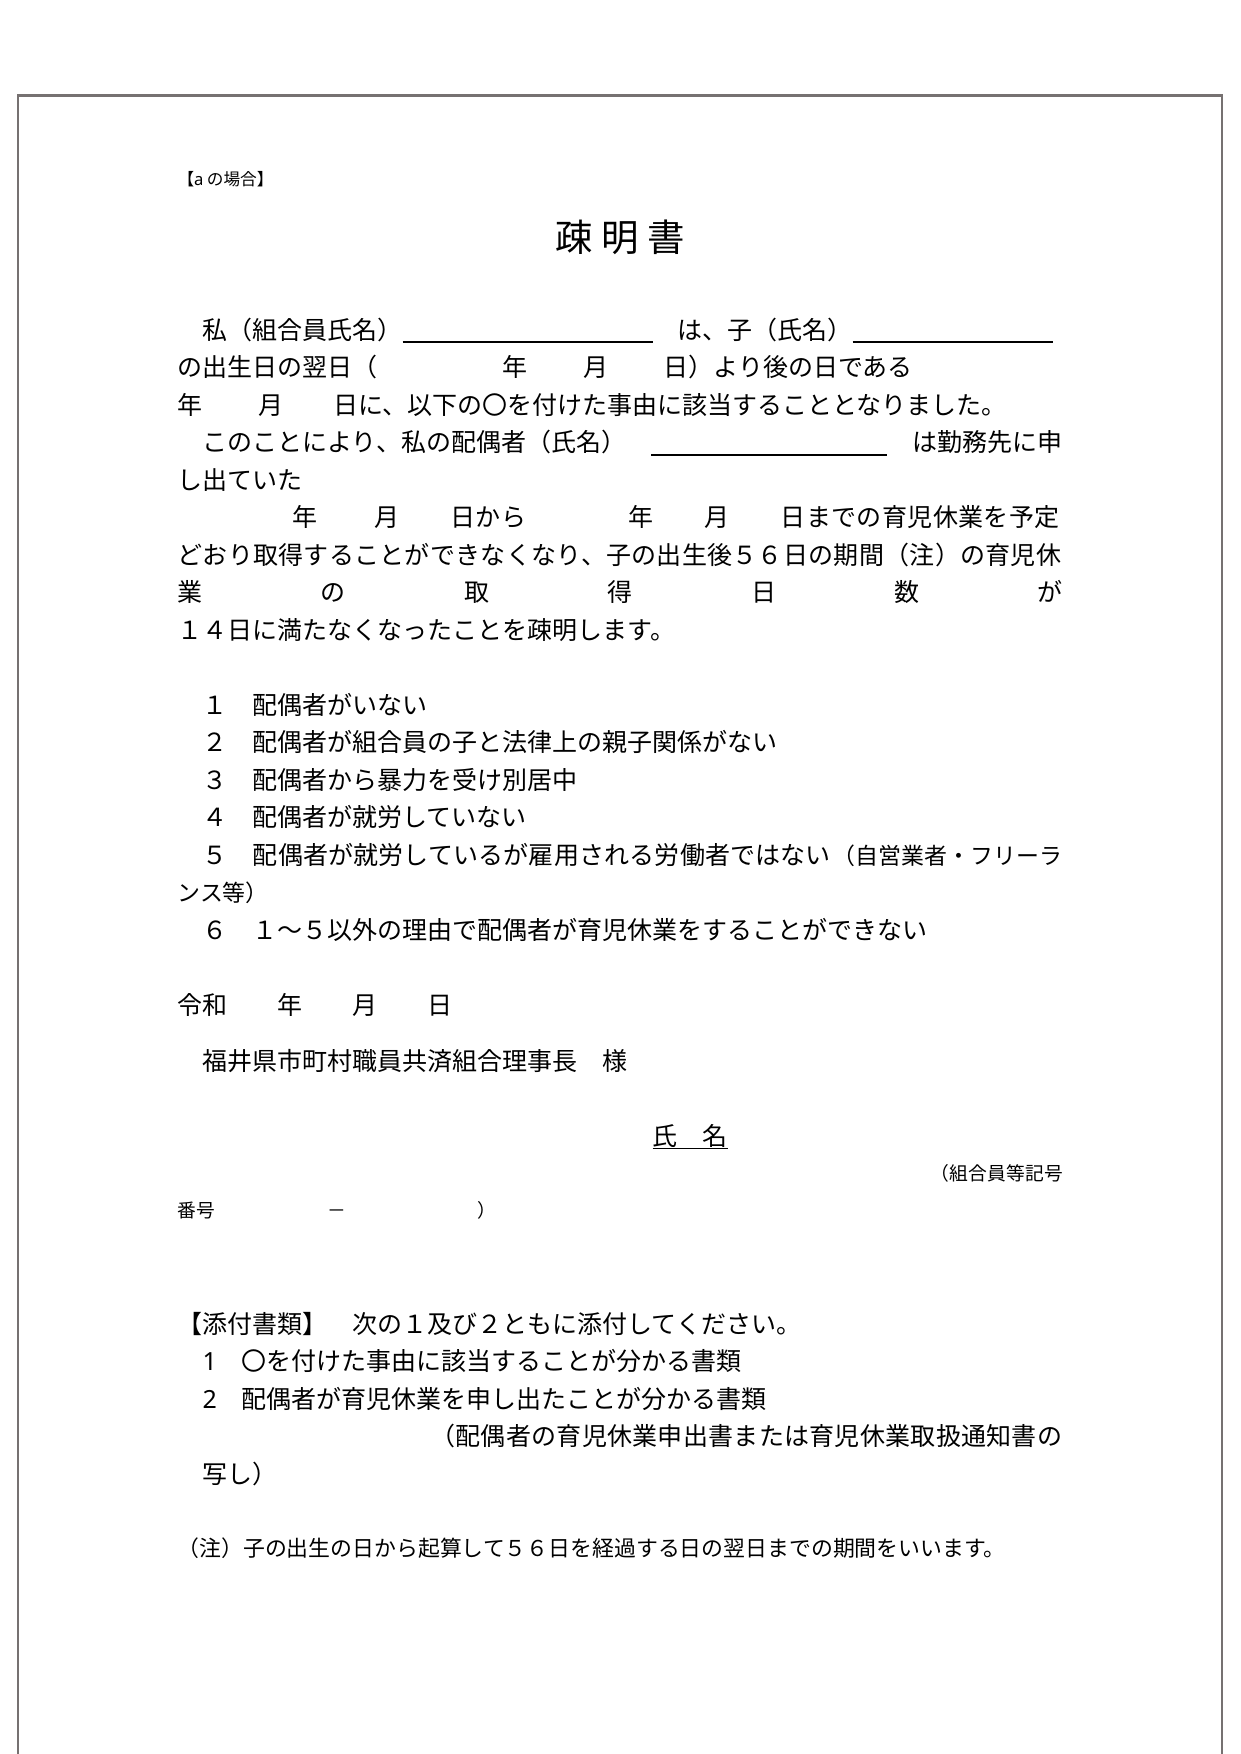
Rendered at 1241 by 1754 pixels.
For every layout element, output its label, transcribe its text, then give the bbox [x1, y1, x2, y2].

text ３ 配偶者から暴力を受け別居中 [177, 760, 1063, 797]
text ５ 配偶者が就労しているが雇用される労働者ではない（自営業者・フリーランス等） [177, 835, 1063, 910]
text （組合員等記号番号 － ） [177, 1153, 1063, 1228]
text 2 配偶者が育児休業を申し出たことが分かる書類 [177, 1378, 1063, 1416]
text 1 〇を付けた事由に該当することが分かる書類 [177, 1341, 1063, 1378]
text 私（組合員氏名） は、子（氏名） の出生日の翌日（ 年 月 日）より後の日である 年 月 日に、以下の〇を付けた事由に該当することとなりました。 [177, 310, 1063, 422]
text 氏 名 [177, 1116, 1063, 1153]
text 疎 明 書 [177, 197, 1063, 272]
text 【添付書類】 次の１及び２ともに添付してください。 [177, 1303, 1063, 1341]
text 令和 年 月 日 [177, 985, 1063, 1022]
text １ 配偶者がいない [177, 685, 1063, 722]
text 福井県市町村職員共済組合理事長 様 [177, 1041, 1063, 1078]
text ６ １～５以外の理由で配偶者が育児休業をすることができない [177, 910, 1063, 947]
text （配偶者の育児休業申出書または育児休業取扱通知書の写し） [177, 1416, 1063, 1491]
text １４日に満たなくなったことを疎明します。 [177, 610, 1063, 647]
text ２ 配偶者が組合員の子と法律上の親子関係がない [177, 722, 1063, 760]
text 年 月 日から 年 月 日までの育児休業を予定どおり取得することができなくなり、子の出生後５６日の期間（注）の育児休業の取得日数が [177, 497, 1063, 610]
text このことにより、私の配偶者（氏名） は勤務先に申し出ていた [177, 422, 1063, 497]
text （注）子の出生の日から起算して５６日を経過する日の翌日までの期間をいいます。 [177, 1528, 1063, 1566]
text ４ 配偶者が就労していない [177, 797, 1063, 835]
text 【aの場合】 [177, 160, 1063, 197]
